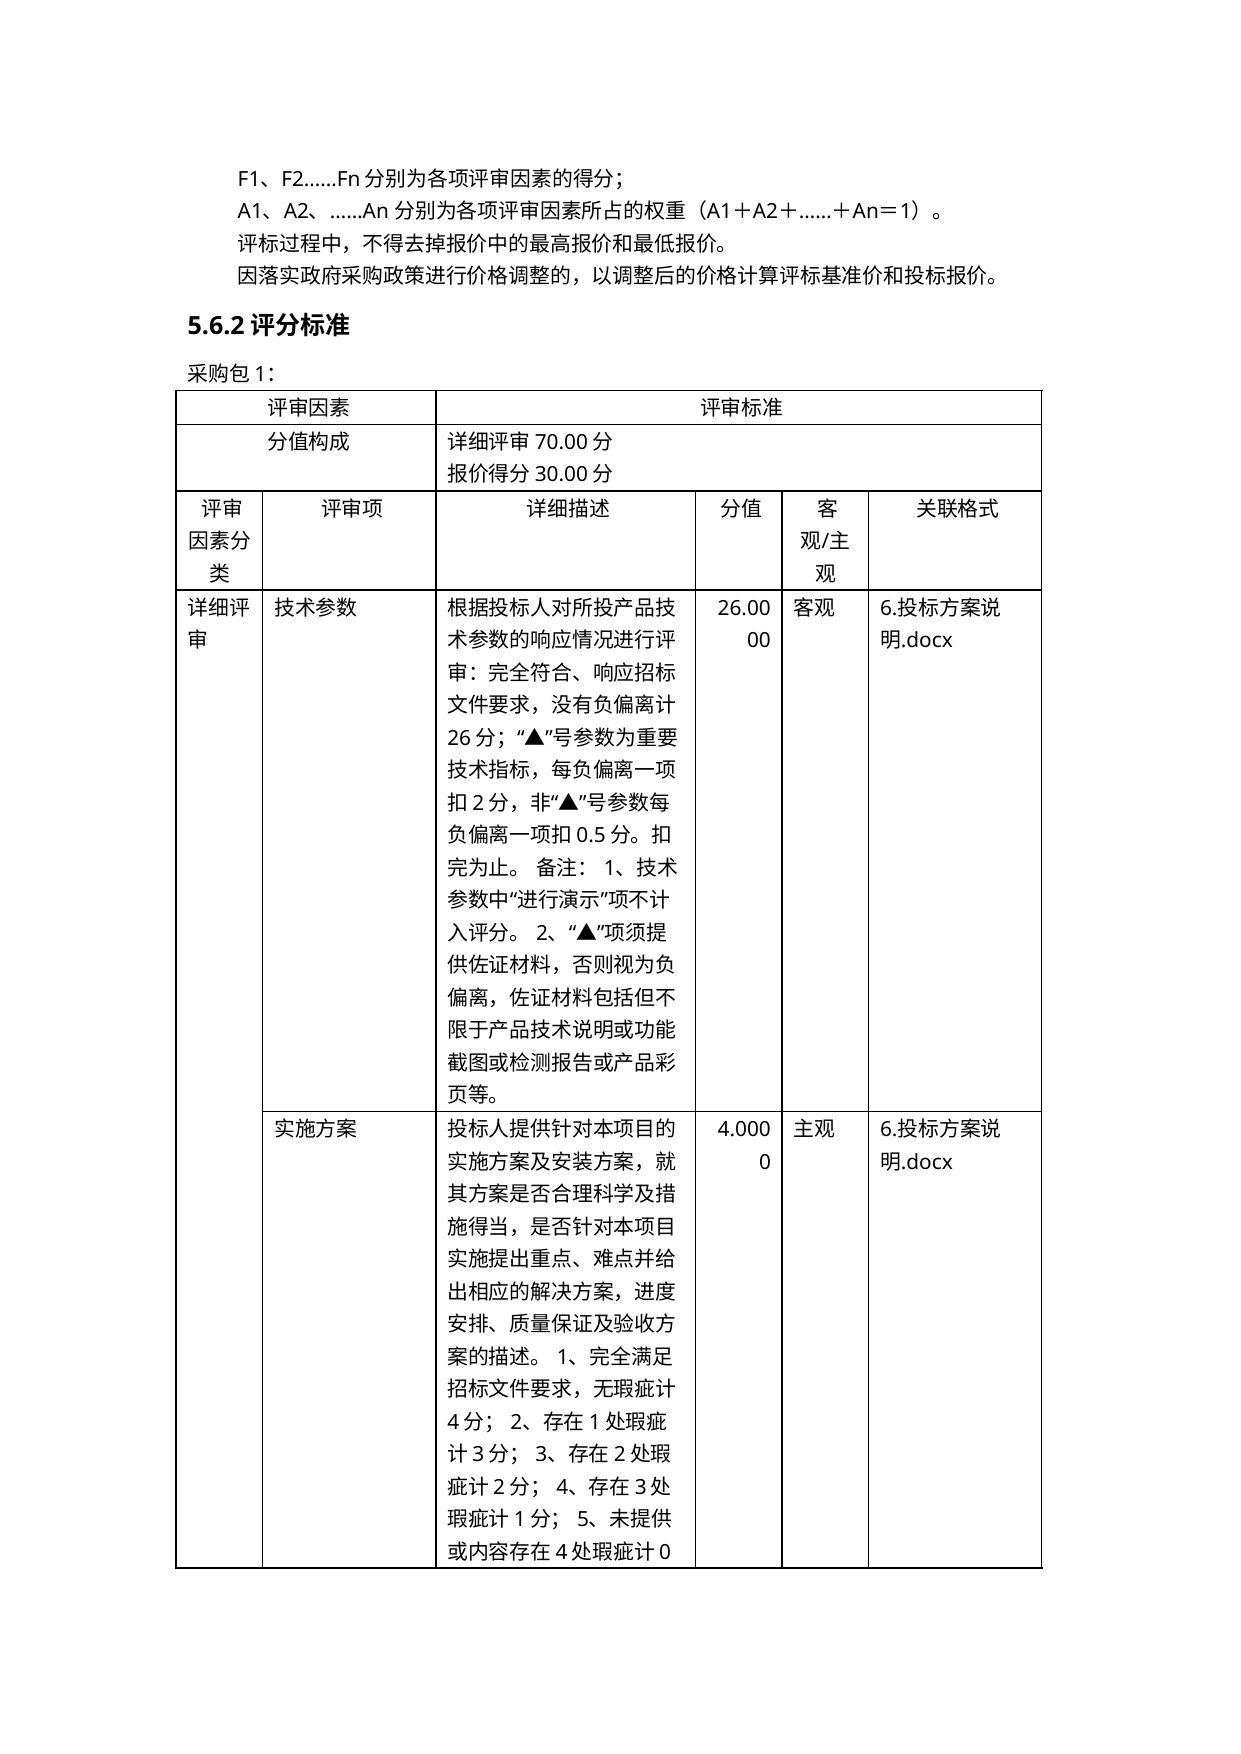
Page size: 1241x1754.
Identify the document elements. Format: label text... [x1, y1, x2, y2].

text A1、A2、……An 分别为各项评审因素所占的权重（A1＋A2＋……＋An＝1）。 [187, 194, 1053, 227]
table_cell 6.投标方案说明.docx [869, 1112, 1041, 1567]
table_cell 客观 [783, 591, 868, 1111]
text 采购包1： [187, 357, 1053, 389]
table_cell 实施方案 [263, 1112, 435, 1567]
table_cell 详细评审70.00分 报价得分30.00分 [437, 425, 1041, 490]
table_cell 4.0000 [696, 1112, 781, 1567]
table_cell 分值构成 [177, 425, 435, 490]
text F1、F2……Fn分别为各项评审因素的得分； [187, 162, 1053, 194]
table_cell 6.投标方案说明.docx [869, 591, 1041, 1111]
table_cell 客观/主观 [783, 492, 868, 589]
table_cell 分值 [696, 492, 781, 589]
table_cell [437, 1112, 695, 1567]
text 因落实政府采购政策进行价格调整的，以调整后的价格计算评标基准价和投标报价。 [187, 259, 1053, 292]
table_header 评审标准 [437, 391, 1041, 423]
table_cell 根据投标人对所投产品技术参数的响应情况进行评审：完全符合、响应招标文件要求，没有负偏离计26分；“▲”号参数为重要技术指标，每负偏离一项扣2分，非“▲”号参数每负偏离一项扣0.5分。扣完为止。 备注： 1、技术参数中“进行演示”项不计入评分。 2、“▲”项须提供佐证材料，否则视为负偏离，佐证材料包括但不限于产品技术说明或功能截图或检测报告或产品彩页等。 [437, 591, 695, 1111]
table_cell 详细描述 [437, 492, 695, 589]
table_cell 关联格式 [869, 492, 1041, 589]
text 评标过程中，不得去掉报价中的最高报价和最低报价。 [187, 227, 1053, 259]
table_cell 详细评审 [177, 591, 262, 1567]
table_cell 评审因素分类 [177, 492, 262, 589]
table_header 评审因素 [177, 391, 435, 423]
table_cell 主观 [783, 1112, 868, 1567]
table_cell 评审项 [263, 492, 435, 589]
table_cell 26.0000 [696, 591, 781, 1111]
text 5.6.2评分标准 [187, 292, 1053, 357]
table_cell 技术参数 [263, 591, 435, 1111]
